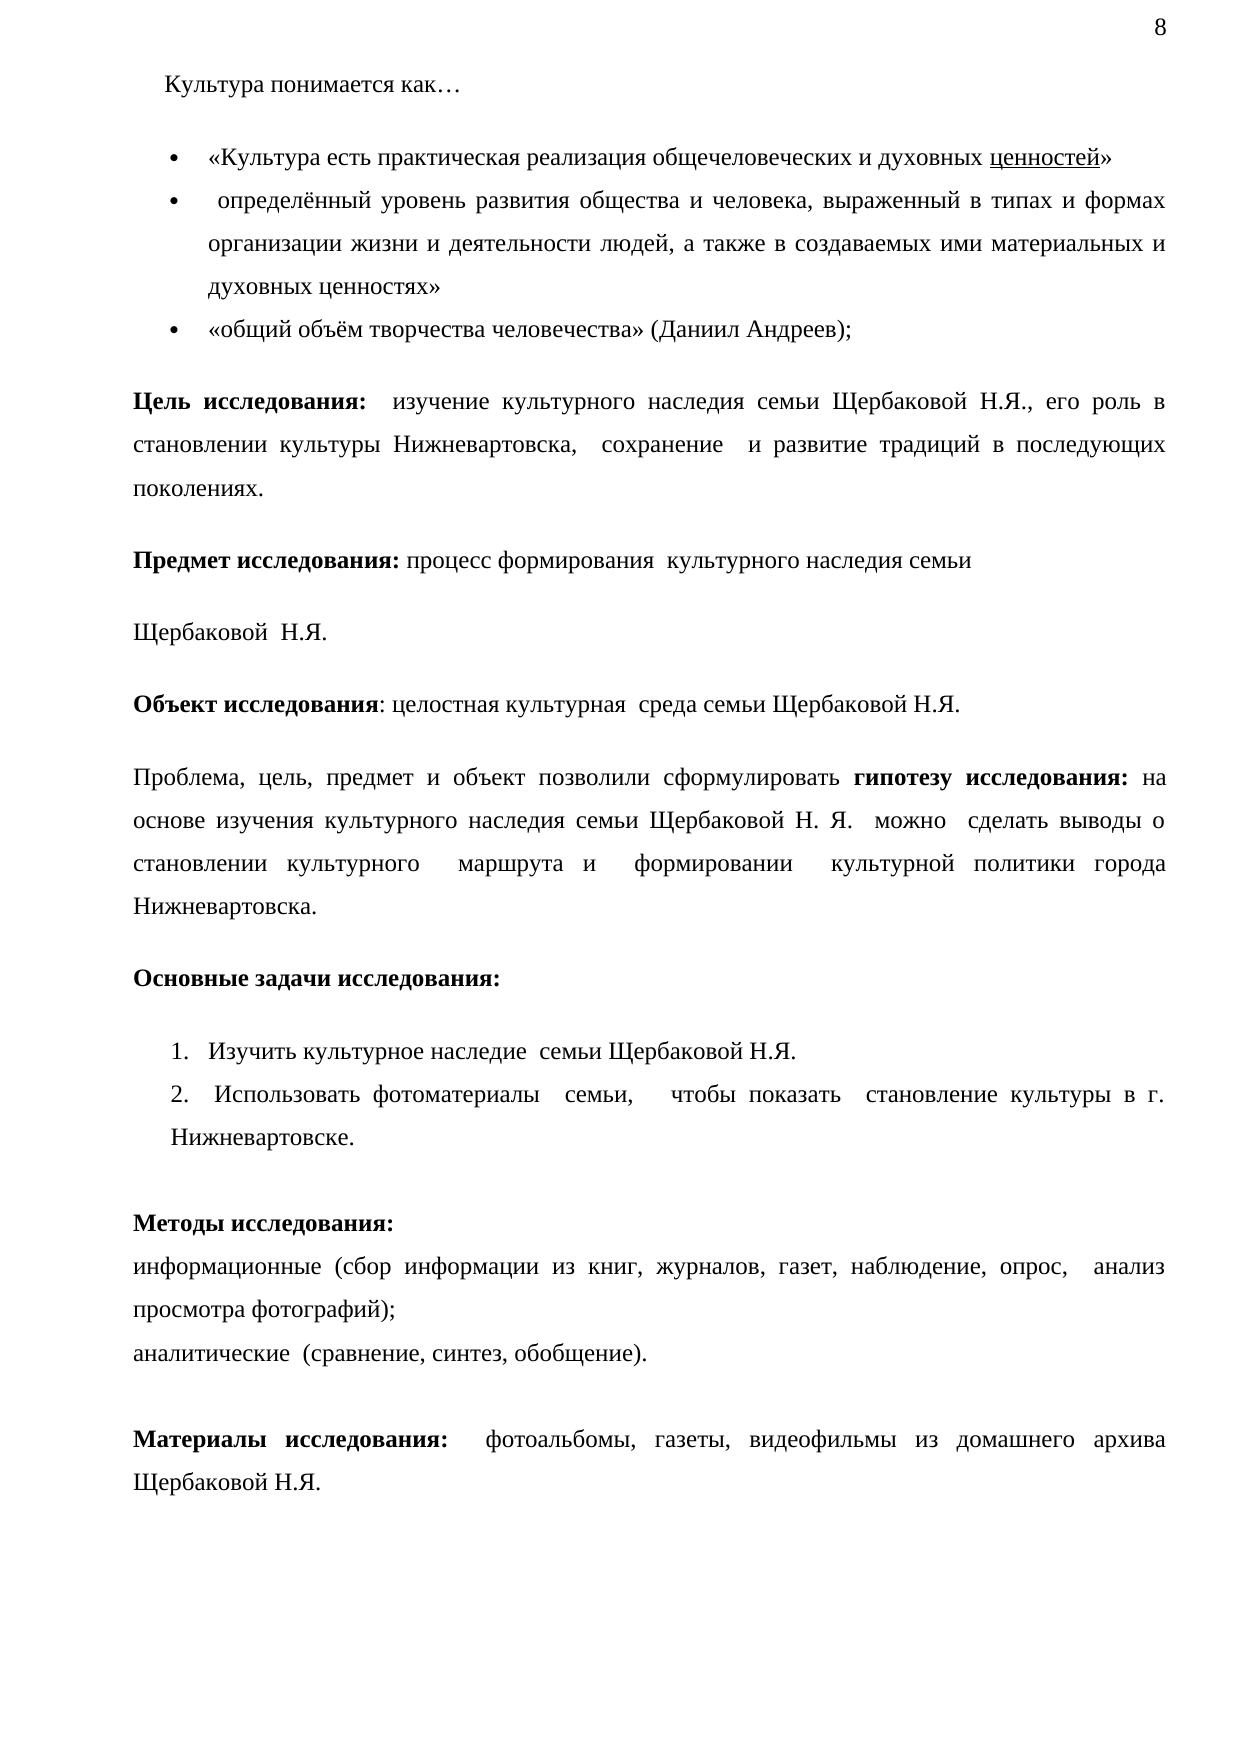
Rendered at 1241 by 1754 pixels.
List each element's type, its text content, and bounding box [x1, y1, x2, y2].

text Предмет исследования: процесс формирования культурного наследия семьи [133, 545, 1167, 574]
list «общий объём творчества человечества» (Даниил Андреев); [170, 314, 1167, 343]
text Основные задачи исследования: [133, 963, 1167, 992]
text Культура понимается как… [133, 69, 1167, 98]
list «Культура есть практическая реализация общечеловеческих и духовных ценностей» [170, 142, 1167, 170]
text Проблема, цель, предмет и объект позволили сформулировать гипотезу исследования: на основе изучения культурного наследия семьи Щербаковой Н. Я. можно сделать выводы о становлении культурного маршрута и формировании культурной политики города Нижневартовска. [133, 762, 1167, 920]
text аналитические (сравнение, синтез, обобщение). [133, 1338, 1167, 1366]
text Объект исследования: целостная культурная среда семьи Щербаковой Н.Я. [133, 689, 1167, 718]
text Материалы исследования: фотоальбомы, газеты, видеофильмы из домашнего архива Щербаковой Н.Я. [133, 1424, 1167, 1496]
list определённый уровень развития общества и человека, выраженный в типах и формах организации жизни и деятельности людей, а также в создаваемых ими материальных и духовных ценностях» [170, 185, 1167, 300]
text информационные (сбор информации из книг, журналов, газет, наблюдение, опрос, анализ просмотра фотографий); [133, 1251, 1167, 1323]
text 2. Использовать фотоматериалы семьи, чтобы показать становление культуры в г. Нижневартовске. [170, 1079, 1167, 1151]
text Цель исследования: изучение культурного наследия семьи Щербаковой Н.Я., его роль в становлении культуры Нижневартовска, сохранение и развитие традиций в последующих поколениях. [133, 386, 1167, 501]
list Изучить культурное наследие семьи Щербаковой Н.Я. [170, 1036, 1167, 1064]
text Методы исследования: [133, 1208, 1167, 1237]
text Щербаковой Н.Я. [133, 617, 1167, 646]
